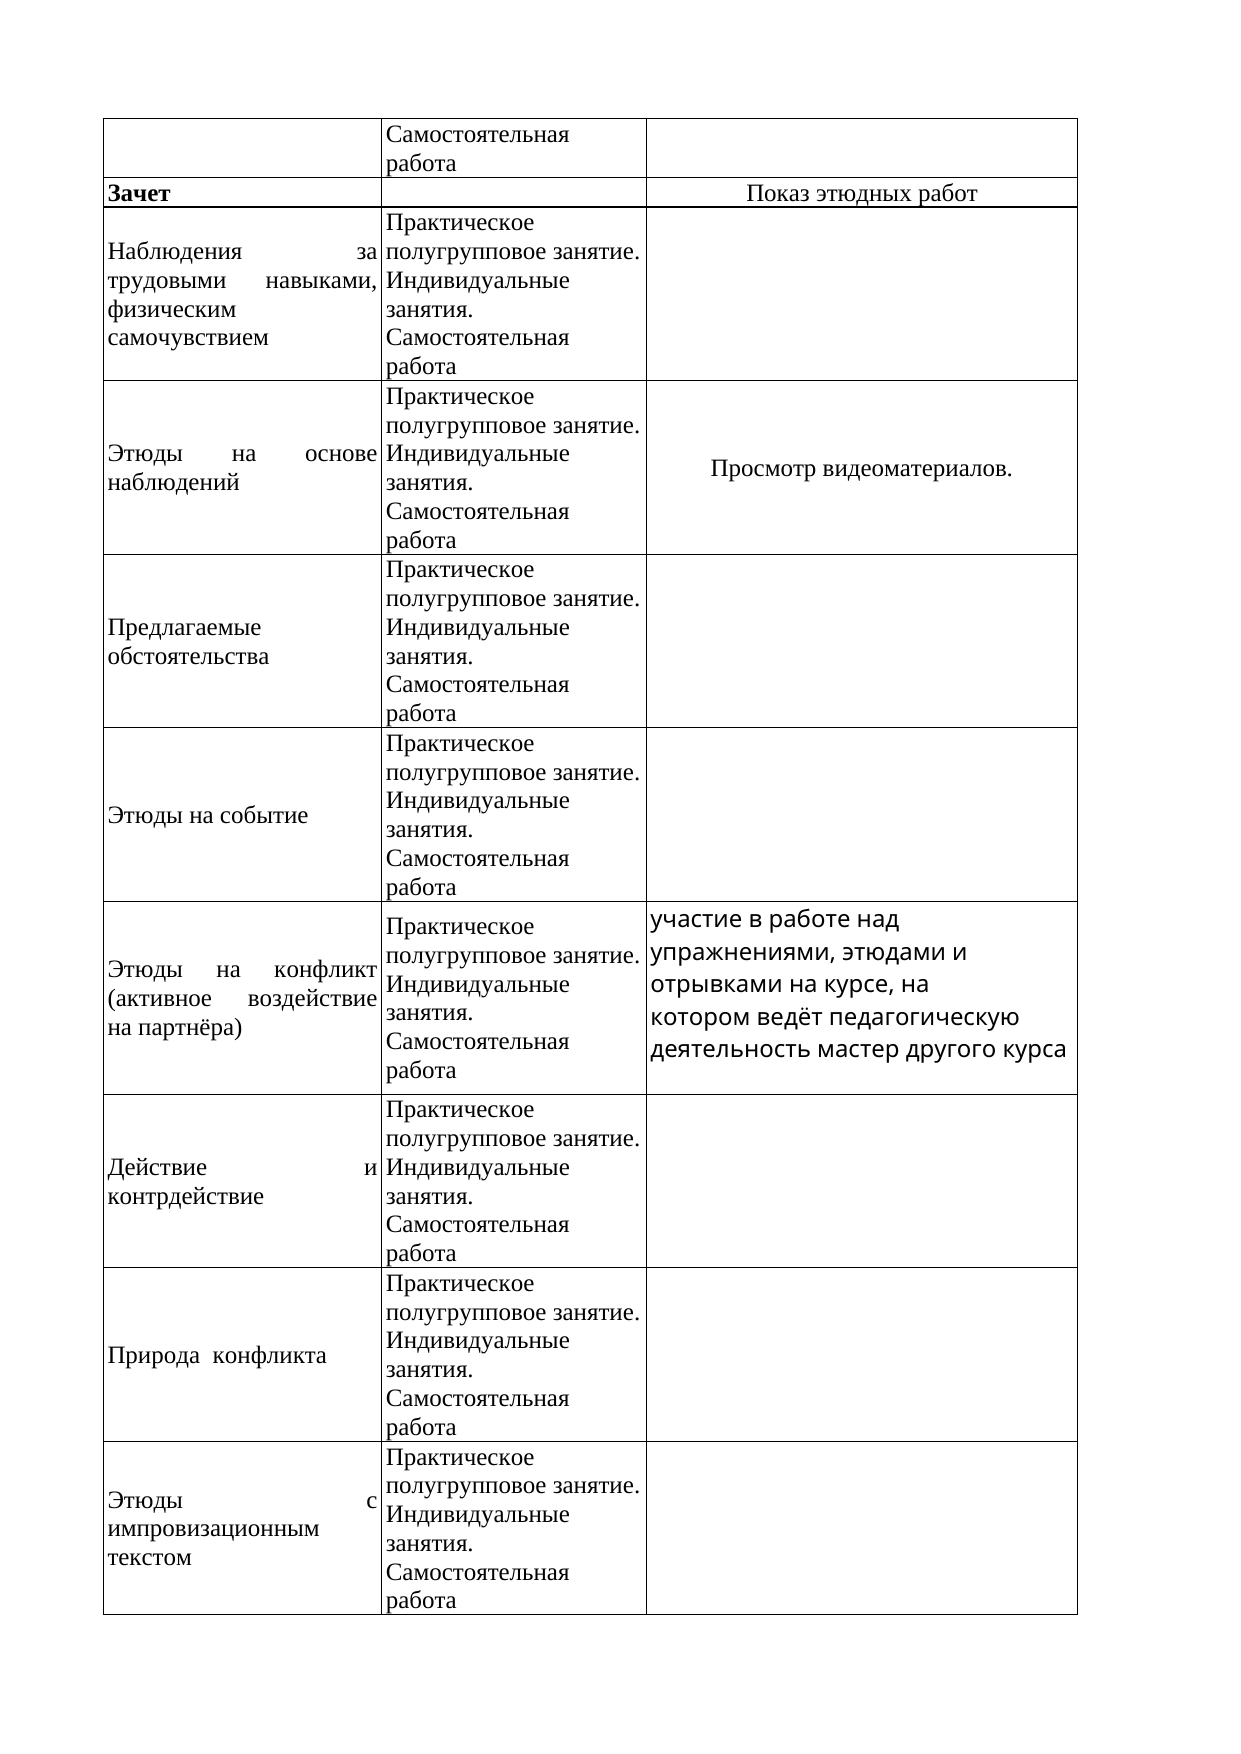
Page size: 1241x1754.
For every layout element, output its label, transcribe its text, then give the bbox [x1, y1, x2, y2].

table_cell Практическое полугрупповое занятие. Индивидуальные занятия. Самостоятельная работа [382, 902, 646, 1093]
table_cell Зачет [104, 178, 381, 206]
table_cell Наблюдения за трудовыми навыками, физическим самочувствием [104, 208, 381, 380]
table_cell Практическое полугрупповое занятие. Индивидуальные занятия. Самостоятельная работа [382, 1095, 646, 1267]
table_cell Предлагаемые обстоятельства [104, 555, 381, 727]
table_cell [382, 178, 646, 206]
table_cell Практическое полугрупповое занятие. Индивидуальные занятия. Самостоятельная работа [382, 555, 646, 727]
table_cell Просмотр видеоматериалов. [647, 381, 1077, 553]
table_cell участие в работе над упражнениями, этюдами и отрывками на курсе, на котором ведёт педагогическую деятельность мастер другого курса [647, 902, 1077, 1093]
table_cell [647, 1268, 1077, 1441]
table_cell [647, 728, 1077, 901]
table_cell Этюды с импровизационным текстом [104, 1442, 381, 1614]
table_cell Этюды на основе наблюдений [104, 381, 381, 553]
table_cell Показ этюдных работ [647, 178, 1077, 206]
table_cell [647, 1442, 1077, 1614]
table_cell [382, 1268, 646, 1441]
table_cell Природа конфликта [104, 1268, 381, 1441]
table_cell [647, 555, 1077, 727]
table_cell Практическое полугрупповое занятие. Индивидуальные занятия. Самостоятельная работа [382, 208, 646, 380]
table_cell [647, 1095, 1077, 1267]
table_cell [104, 119, 381, 177]
table_cell Практическое полугрупповое занятие. Индивидуальные занятия. Самостоятельная работа [382, 728, 646, 901]
table_cell [647, 208, 1077, 380]
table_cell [382, 1442, 646, 1614]
table_cell Практическое полугрупповое занятие. Индивидуальные занятия. Самостоятельная работа [382, 381, 646, 553]
table_cell Этюды на конфликт (активное воздействие на партнёра) [104, 902, 381, 1093]
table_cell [382, 119, 646, 177]
table_cell Этюды на событие [104, 728, 381, 901]
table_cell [647, 119, 1077, 177]
table_cell Действие и контрдействие [104, 1095, 381, 1267]
